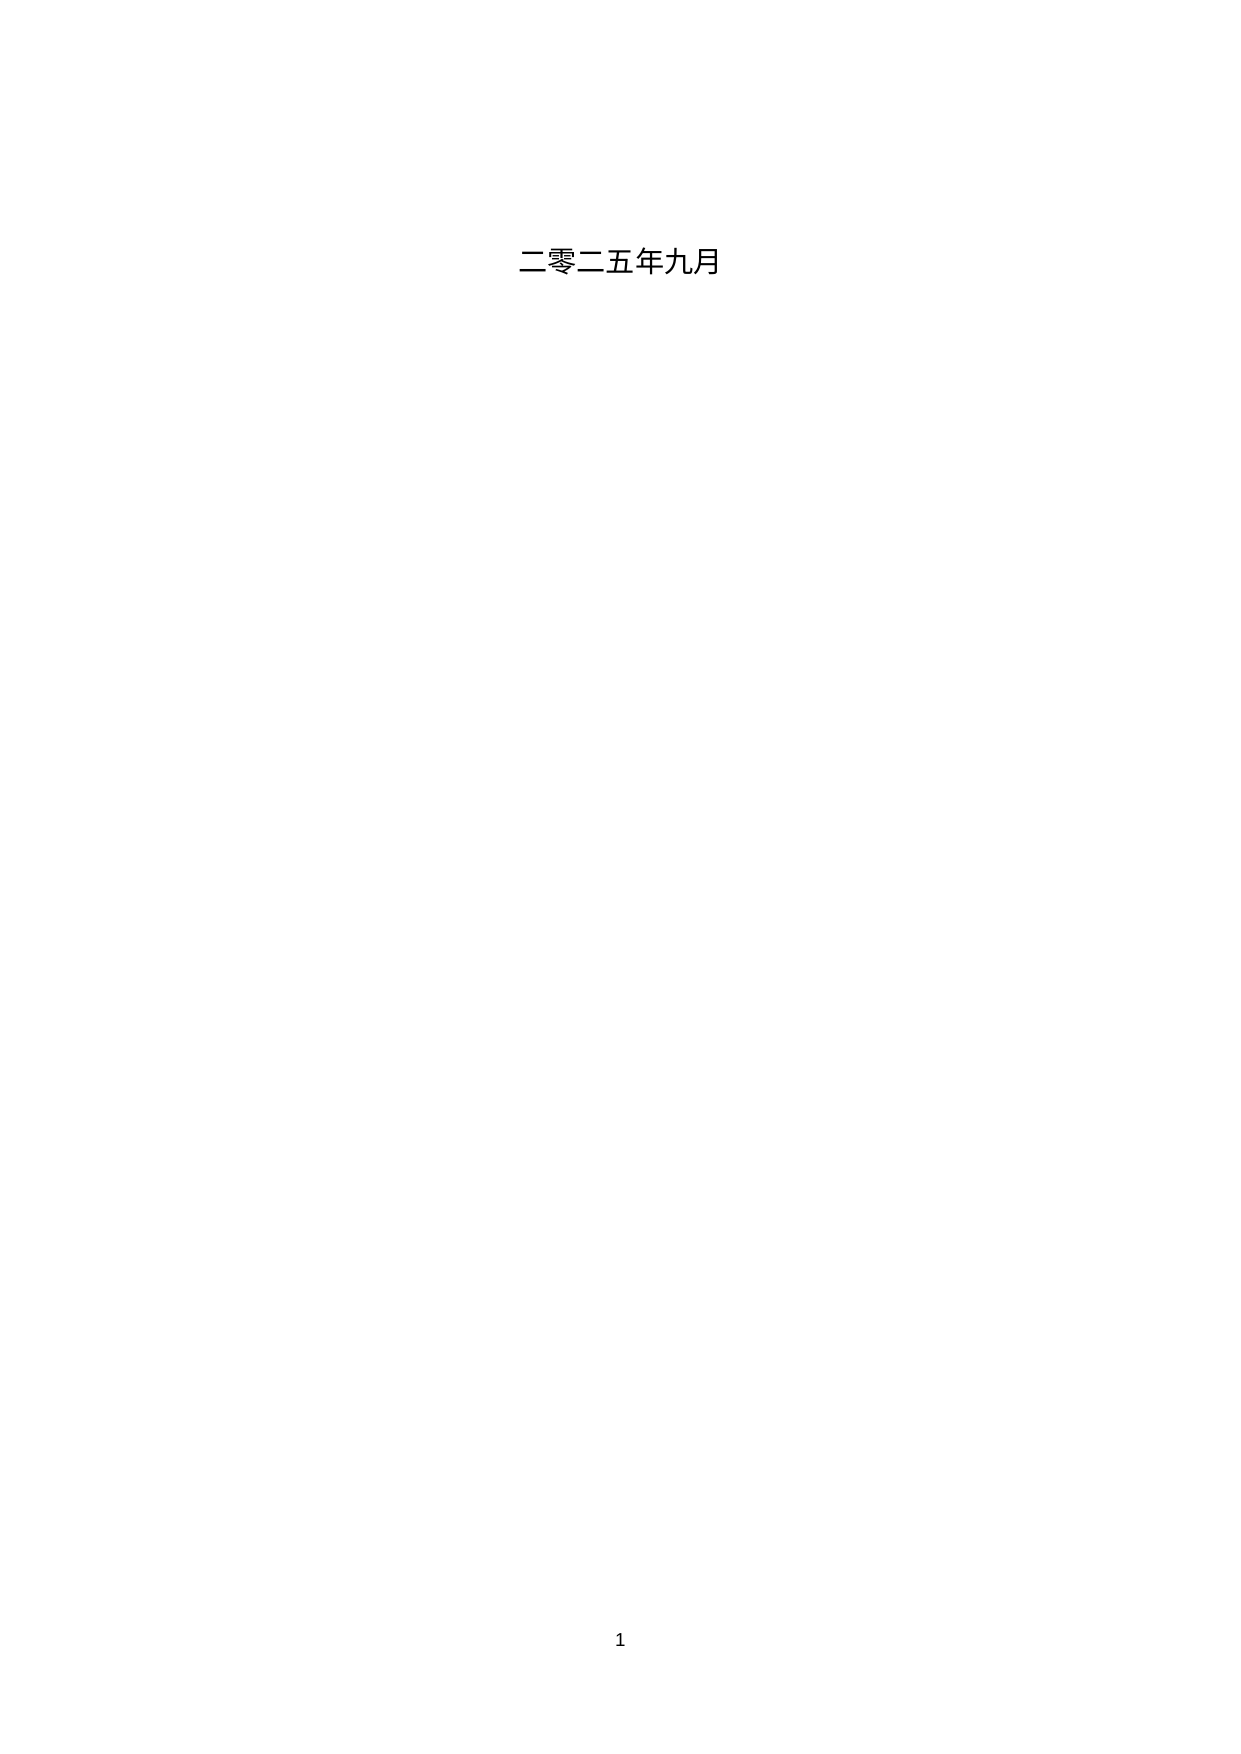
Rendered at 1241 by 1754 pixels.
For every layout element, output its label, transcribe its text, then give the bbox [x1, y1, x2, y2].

text 二零二五年九月 [187, 227, 1053, 292]
